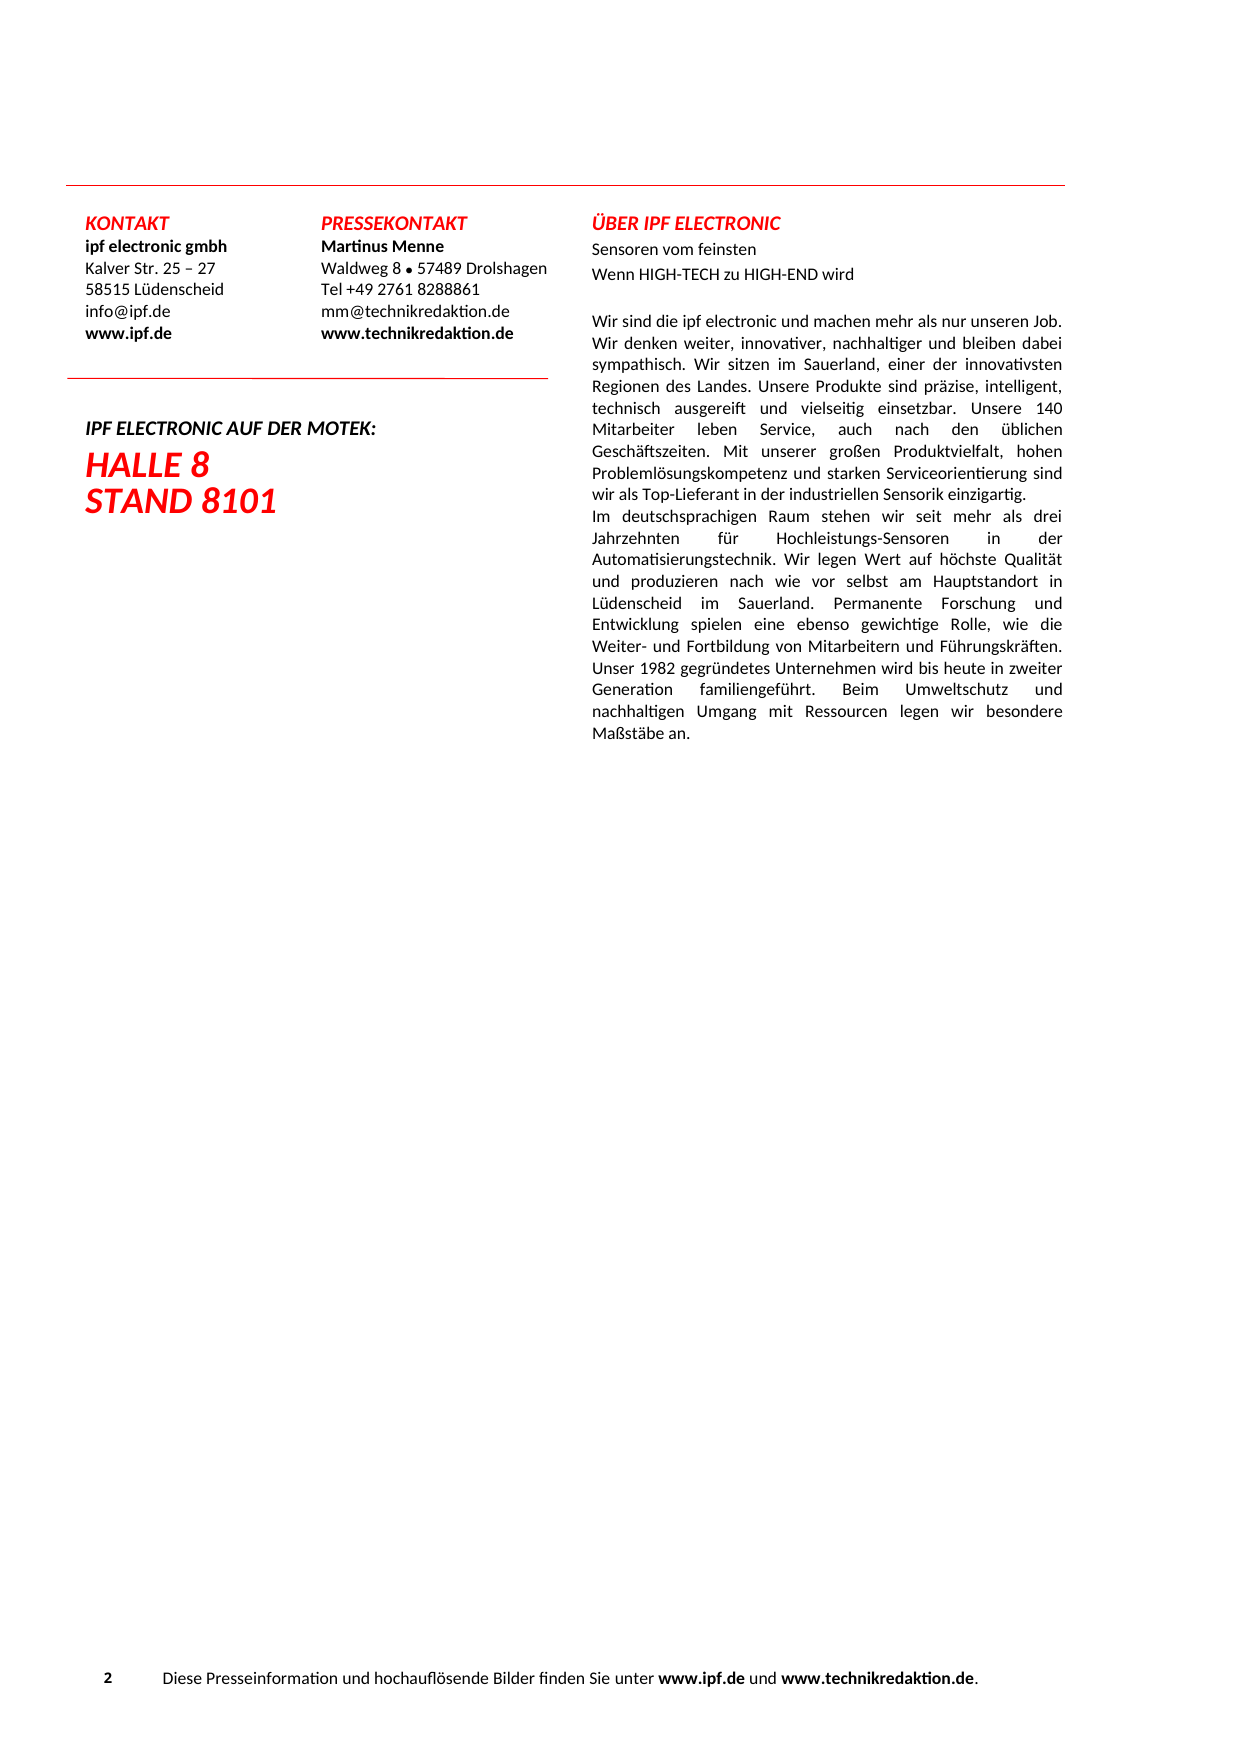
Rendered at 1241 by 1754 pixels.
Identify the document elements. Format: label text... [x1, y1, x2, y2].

table_cell Sensoren vom feinsten Wenn HIGH-TECH zu HIGH-END wird Wir sind die ipf electronic und machen mehr als nur unseren Job. Wir denken weiter, innovativer, nachhaltiger und bleiben dabei sympathisch. Wir sitzen im Sauerland, einer der innovativsten Regionen des Landes. Unsere Produkte sind präzise, intelligent, technisch ausgereift und vielseitig einsetzbar. Unsere 140 Mitarbeiter leben Service, auch nach den üblichen Geschäftszeiten. Mit unserer großen Produktvielfalt, hohen Problemlösungskompetenz und starken Serviceorientierung sind wir als Top-Lieferant in der industriellen Sensorik einzigartig. Im deutschsprachigen Raum stehen wir seit mehr als drei Jahrzehnten für Hochleistungs-Sensoren in der Automatisierungstechnik. Wir legen Wert auf höchste Qualität und produzieren nach wie vor selbst am Hauptstandort in Lüdenscheid im Sauerland. Permanente Forschung und Entwicklung spielen eine ebenso gewichtige Rolle, wie die Weiter- und Fortbildung von Mitarbeitern und Führungskräften. Unser 1982 gegründetes Unternehmen wird bis heute in zweiter Generation familiengeführt. Beim Umweltschutz und nachhaltigen Umgang mit Ressourcen legen wir besondere Maßstäbe an. [591, 235, 1107, 743]
table_cell PRESSEKONTAKT [295, 210, 591, 235]
table_cell KONTAKT [59, 210, 295, 235]
table_header [59, 184, 1122, 210]
table_cell [59, 344, 591, 415]
table_cell IPF ELECTRONIC AUF DER MOTEK: HALLE 8 STAND 8101 [59, 415, 591, 743]
table_cell ÜBER IPF ELECTRONIC [591, 210, 1107, 235]
table_cell ipf electronic gmbh Kalver Str. 25 – 27 58515 Lüdenscheid info@ipf.de www.ipf.de [59, 235, 295, 343]
table_cell Martinus Menne Waldweg 8 ● 57489 Drolshagen Tel +49 2761 8288861 mm@technikredaktion.de www.technikredaktion.de [295, 235, 591, 343]
